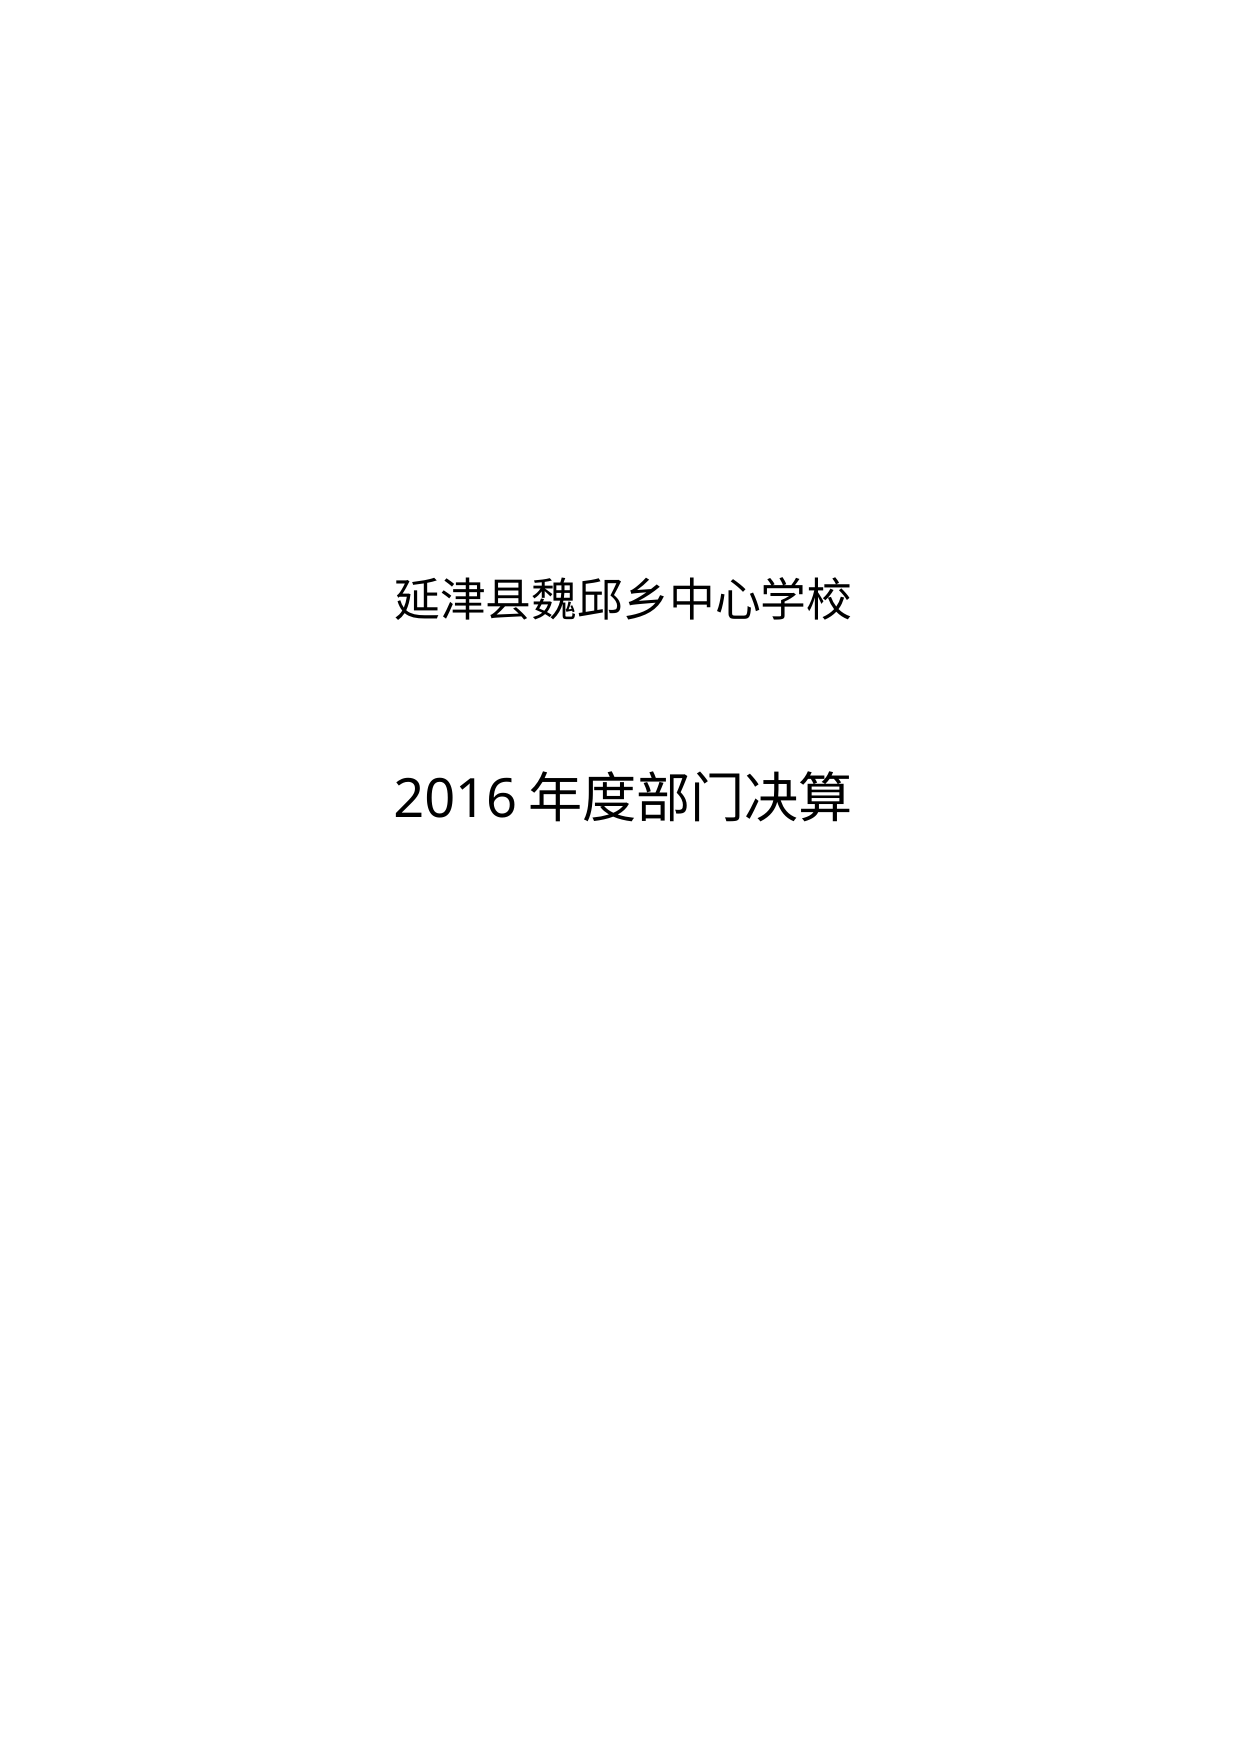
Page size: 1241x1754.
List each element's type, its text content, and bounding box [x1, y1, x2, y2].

text 延津县魏邱乡中心学校 [165, 547, 1081, 646]
text 2016年度部门决算 [165, 745, 1081, 844]
